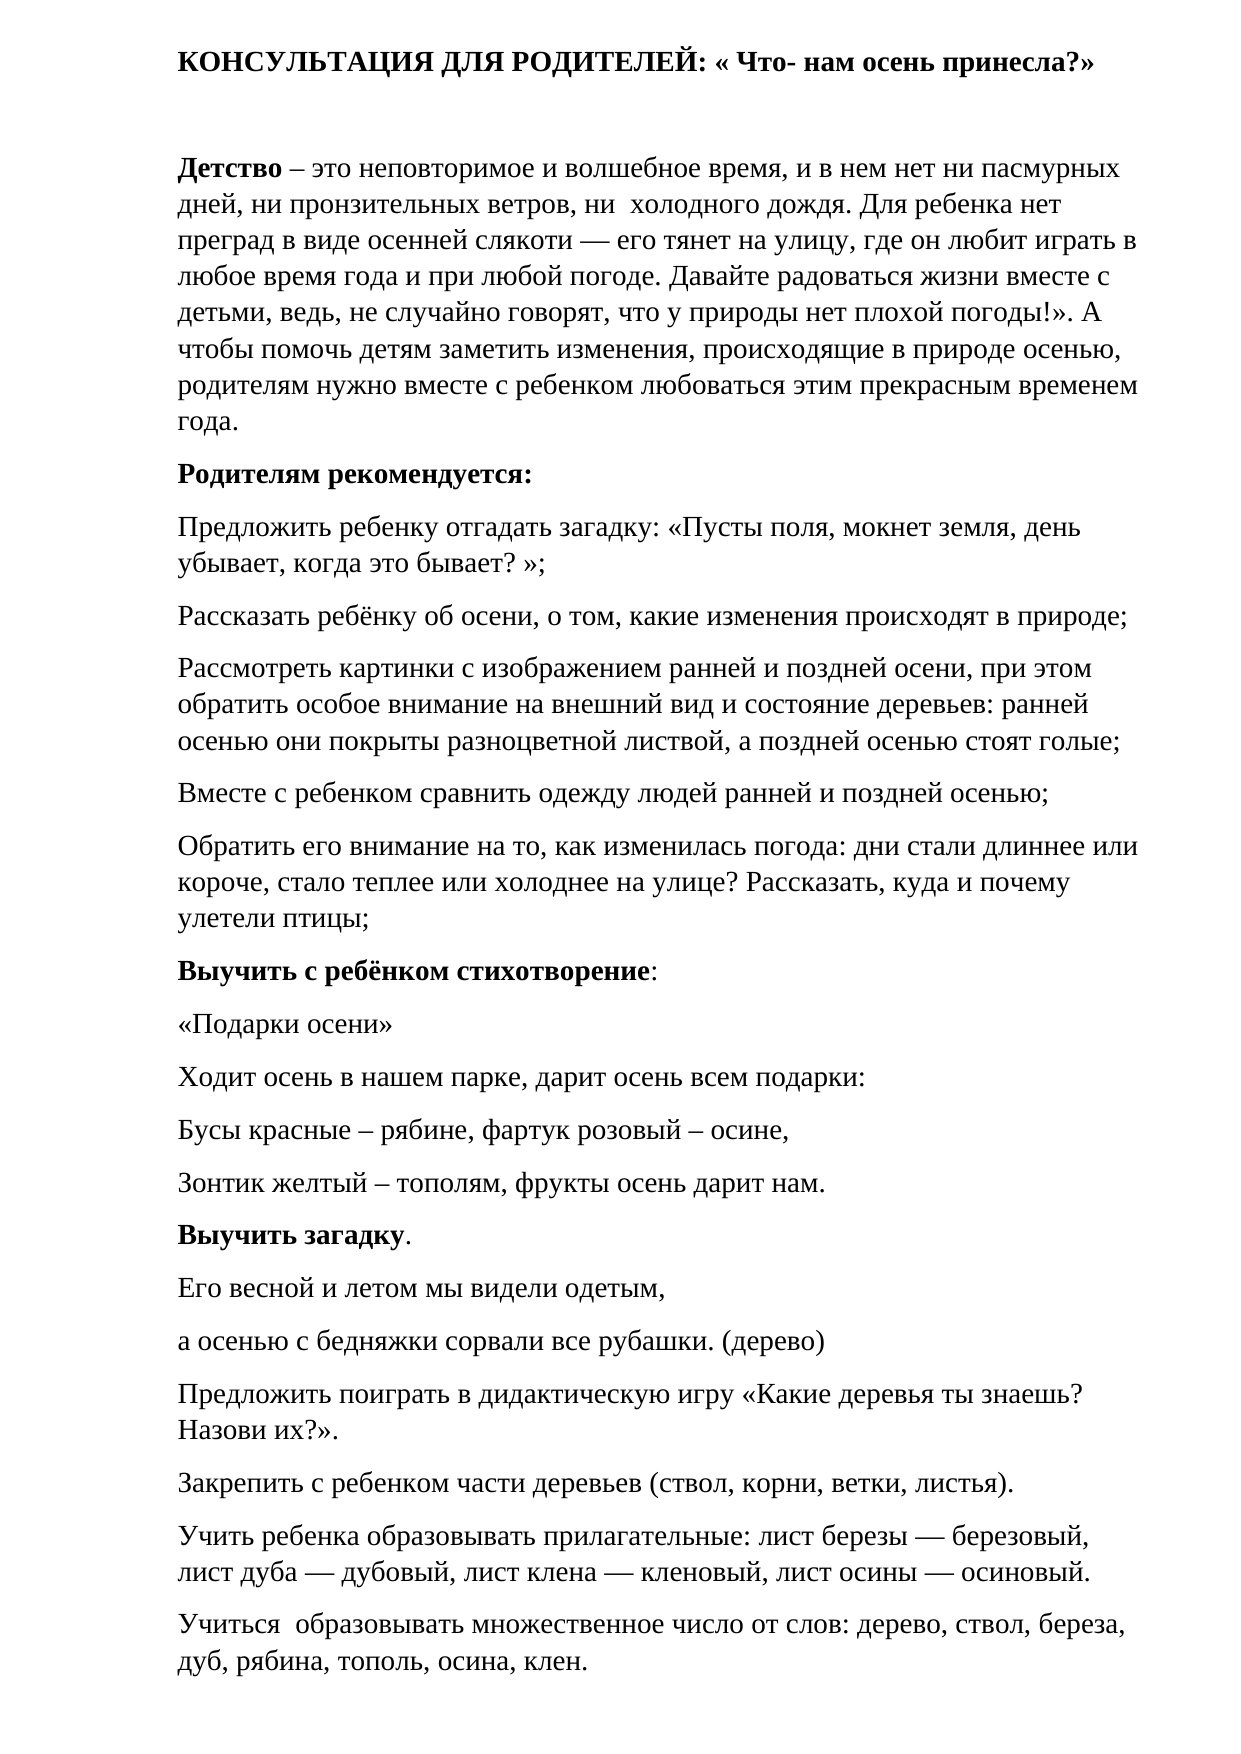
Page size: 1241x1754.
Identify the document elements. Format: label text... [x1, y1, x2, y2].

text Рассказать ребёнку об осени, о том, какие изменения происходят в природе; [177, 598, 1152, 631]
text Рассмотреть картинки с изображением ранней и поздней осени, при этом обратить особое внимание на внешний вид и состояние деревьев: ранней осенью они покрыты разноцветной листвой, а поздней осенью стоят голые; [177, 650, 1152, 756]
text Бусы красные – рябине, фартук розовый – осине, [177, 1112, 1152, 1145]
text Предложить ребенку отгадать загадку: «Пусты поля, мокнет земля, день убывает, когда это бывает? »; [177, 509, 1152, 578]
text а осенью с бедняжки сорвали все рубашки. (дерево) [177, 1323, 1152, 1357]
text Родителям рекомендуется: [177, 456, 1152, 489]
text Его весной и летом мы видели одетым, [177, 1270, 1152, 1304]
text Ходит осень в нашем парке, дарит осень всем подарки: [177, 1059, 1152, 1093]
text Выучить загадку. [177, 1217, 1152, 1251]
text Выучить с ребёнком стихотворение: [177, 953, 1152, 987]
text Учить ребенка образовывать прилагательные: лист березы — березовый, лист дуба — дубовый, лист клена — кленовый, лист осины — осиновый. [177, 1518, 1152, 1587]
text «Подарки осени» [177, 1006, 1152, 1040]
text Вместе с ребенком сравнить одежду людей ранней и поздней осенью; [177, 776, 1152, 809]
text Детство – это неповторимое и волшебное время, и в нем нет ни пасмурных дней, ни пронзительных ветров, ни холодного дождя. Для ребенка нет преград в виде осенней слякоти — его тянет на улицу, где он любит играть в любое время года и при любой погоде. Давайте радоваться жизни вместе с детьми, ведь, не случайно говорят, что у природы нет плохой погоды!». А чтобы помочь детям заметить изменения, происходящие в природе осенью, родителям нужно вместе с ребенком любоваться этим прекрасным временем года. [177, 150, 1152, 437]
text КОНСУЛЬТАЦИЯ ДЛЯ РОДИТЕЛЕЙ: « Что- нам осень принесла?» [177, 44, 1152, 78]
text Зонтик желтый – тополям, фрукты осень дарит нам. [177, 1165, 1152, 1198]
text Обратить его внимание на то, как изменилась погода: дни стали длиннее или короче, стало теплее или холоднее на улице? Рассказать, куда и почему улетели птицы; [177, 828, 1152, 934]
text Предложить поиграть в дидактическую игру «Какие деревья ты знаешь? Назови их?». [177, 1376, 1152, 1446]
text Закрепить с ребенком части деревьев (ствол, корни, ветки, листья). [177, 1465, 1152, 1498]
text Учиться образовывать множественное число от слов: дерево, ствол, береза, дуб, рябина, тополь, осина, клен. [177, 1607, 1152, 1676]
